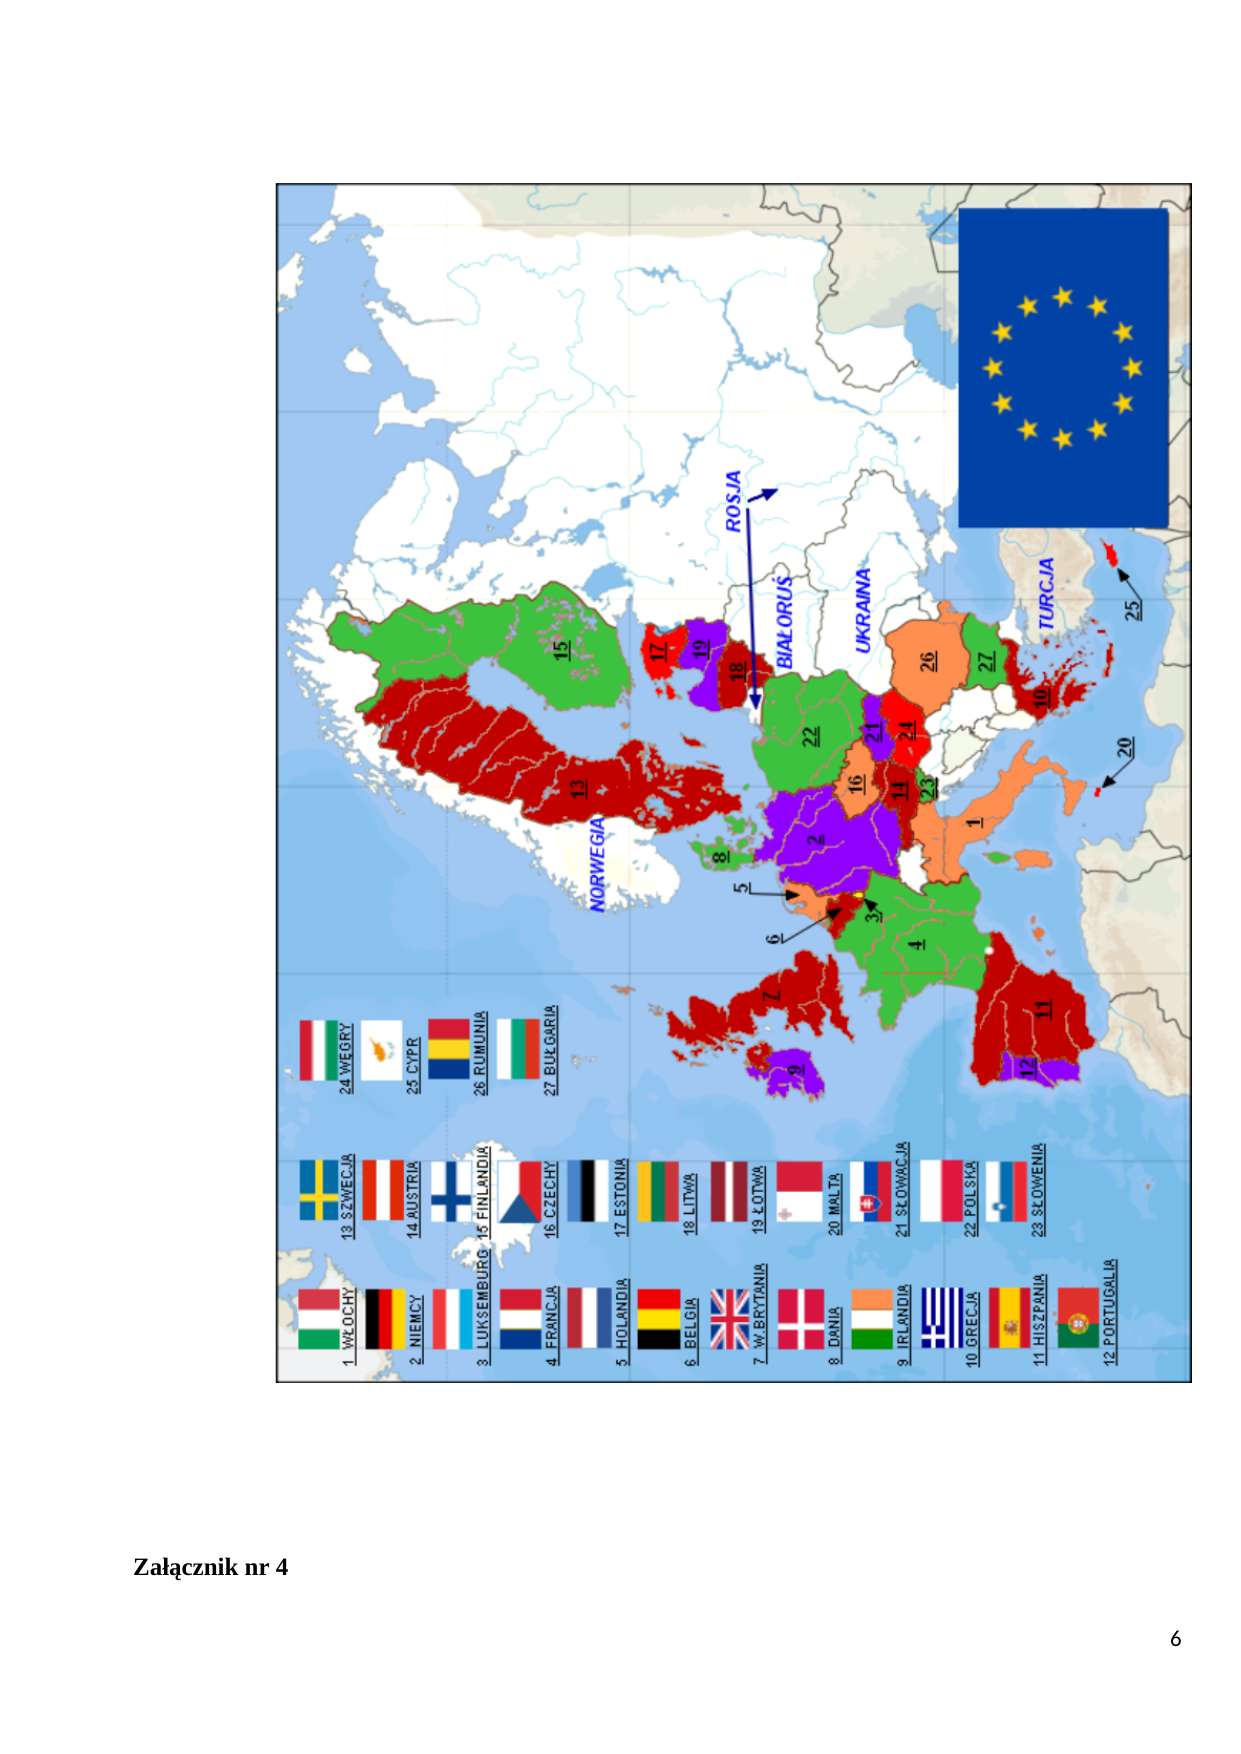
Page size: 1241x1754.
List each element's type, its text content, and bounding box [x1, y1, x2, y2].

picture [276, 184, 1192, 1383]
text Załącznik nr 4 [133, 1552, 1181, 1581]
